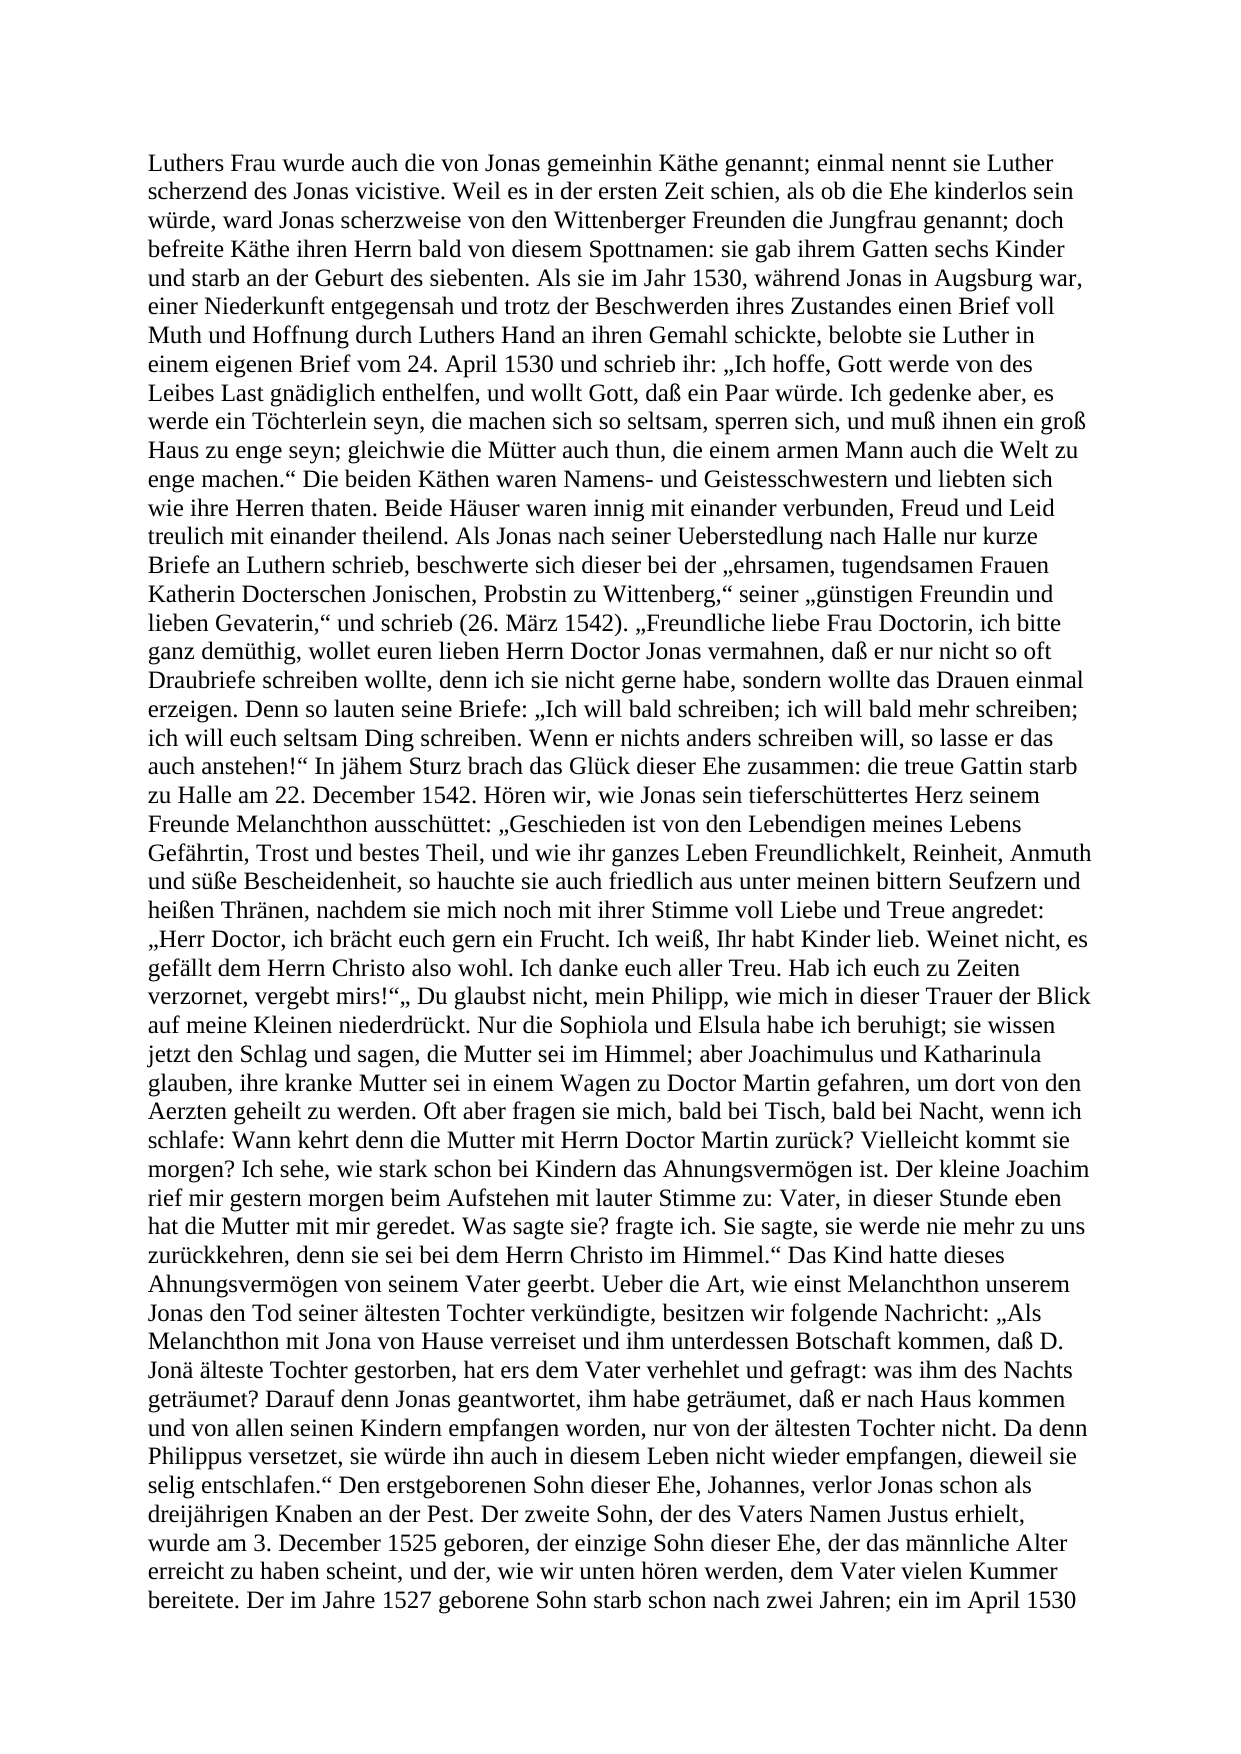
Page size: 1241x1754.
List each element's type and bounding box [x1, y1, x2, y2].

text [148, 148, 1093, 1614]
